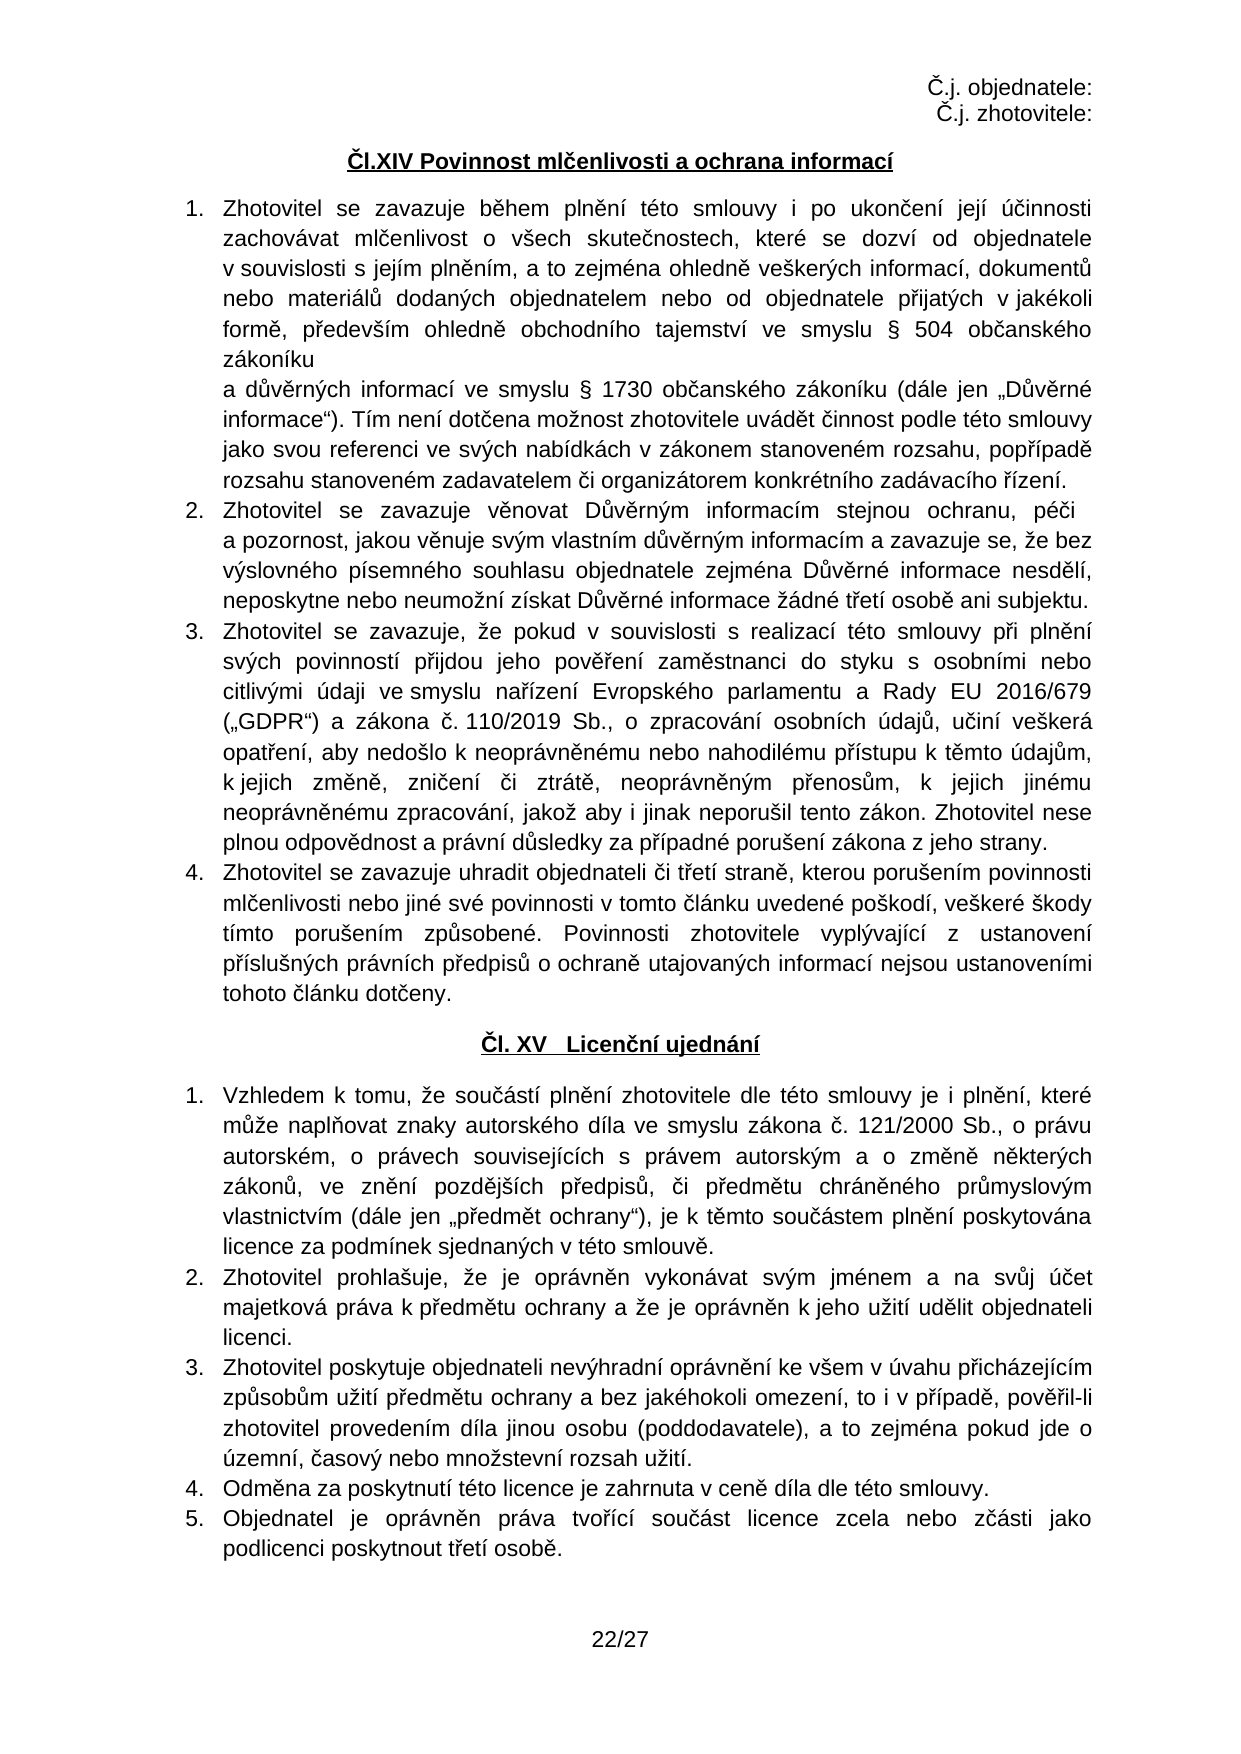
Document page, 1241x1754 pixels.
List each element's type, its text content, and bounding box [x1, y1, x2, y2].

list Zhotovitel prohlašuje, že je oprávněn vykonávat svým jménem a na svůj účet majetková práva k předmětu ochrany a že je oprávněn k jeho užití udělit objednateli licenci. [185, 1263, 1093, 1350]
list Vzhledem k tomu, že součástí plnění zhotovitele dle této smlouvy je i plnění, které může naplňovat znaky autorského díla ve smyslu zákona č. 121/2000 Sb., o právu autorském, o právech souvisejících s právem autorským a o změně některých zákonů, ve znění pozdějších předpisů, či předmětu chráněného průmyslovým vlastnictvím (dále jen „předmět ochrany“), je k těmto součástem plnění poskytována licence za podmínek sjednaných v této smlouvě. [185, 1082, 1093, 1260]
list Objednatel je oprávněn práva tvořící součást licence zcela nebo zčásti jako podlicenci poskytnout třetí osobě. [185, 1505, 1093, 1562]
text Čl.XIV Povinnost mlčenlivosti a ochrana informací [148, 148, 1093, 174]
list Zhotovitel se zavazuje během plnění této smlouvy i po ukončení její účinnosti zachovávat mlčenlivost o všech skutečnostech, které se dozví od objednatele v souvislosti s jejím plněním, a to zejména ohledně veškerých informací, dokumentů nebo materiálů dodaných objednatelem nebo od objednatele přijatých v jakékoli formě, především ohledně obchodního tajemství ve smyslu § 504 občanského zákoníku a důvěrných informací ve smyslu § 1730 občanského zákoníku (dále jen „Důvěrné informace“). Tím není dotčena možnost zhotovitele uvádět činnost podle této smlouvy jako svou referenci ve svých nabídkách v zákonem stanoveném rozsahu, popřípadě rozsahu stanoveném zadavatelem či organizátorem konkrétního zadávacího řízení. [185, 195, 1093, 493]
list Zhotovitel se zavazuje uhradit objednateli či třetí straně, kterou porušením povinnosti mlčenlivosti nebo jiné své povinnosti v tomto článku uvedené poškodí, veškeré škody tímto porušením způsobené. Povinnosti zhotovitele vyplývající z ustanovení příslušných právních předpisů o ochraně utajovaných informací nejsou ustanoveními tohoto článku dotčeny. [185, 859, 1093, 1007]
list Zhotovitel poskytuje objednateli nevýhradní oprávnění ke všem v úvahu přicházejícím způsobům užití předmětu ochrany a bez jakéhokoli omezení, to i v případě, pověřil-li zhotovitel provedením díla jinou osobu (poddodavatele), a to zejména pokud jde o územní, časový nebo množstevní rozsah užití. [185, 1354, 1093, 1471]
list Zhotovitel se zavazuje, že pokud v souvislosti s realizací této smlouvy při plnění svých povinností přijdou jeho pověření zaměstnanci do styku s osobními nebo citlivými údaji ve smyslu nařízení Evropského parlamentu a Rady EU 2016/679 („GDPR“) a zákona č. 110/2019 Sb., o zpracování osobních údajů, učiní veškerá opatření, aby nedošlo k neoprávněnému nebo nahodilému přístupu k těmto údajům, k jejich změně, zničení či ztrátě, neoprávněným přenosům, k jejich jinému neoprávněnému zpracování, jakož aby i jinak neporušil tento zákon. Zhotovitel nese plnou odpovědnost a právní důsledky za případné porušení zákona z jeho strany. [185, 618, 1093, 856]
list Zhotovitel se zavazuje věnovat Důvěrným informacím stejnou ochranu, péči a pozornost, jakou věnuje svým vlastním důvěrným informacím a zavazuje se, že bez výslovného písemného souhlasu objednatele zejména Důvěrné informace nesdělí, neposkytne nebo neumožní získat Důvěrné informace žádné třetí osobě ani subjektu. [185, 497, 1093, 614]
text Čl. XV Licenční ujednání [148, 1031, 1093, 1058]
list Odměna za poskytnutí této licence je zahrnuta v ceně díla dle této smlouvy. [185, 1475, 1093, 1501]
